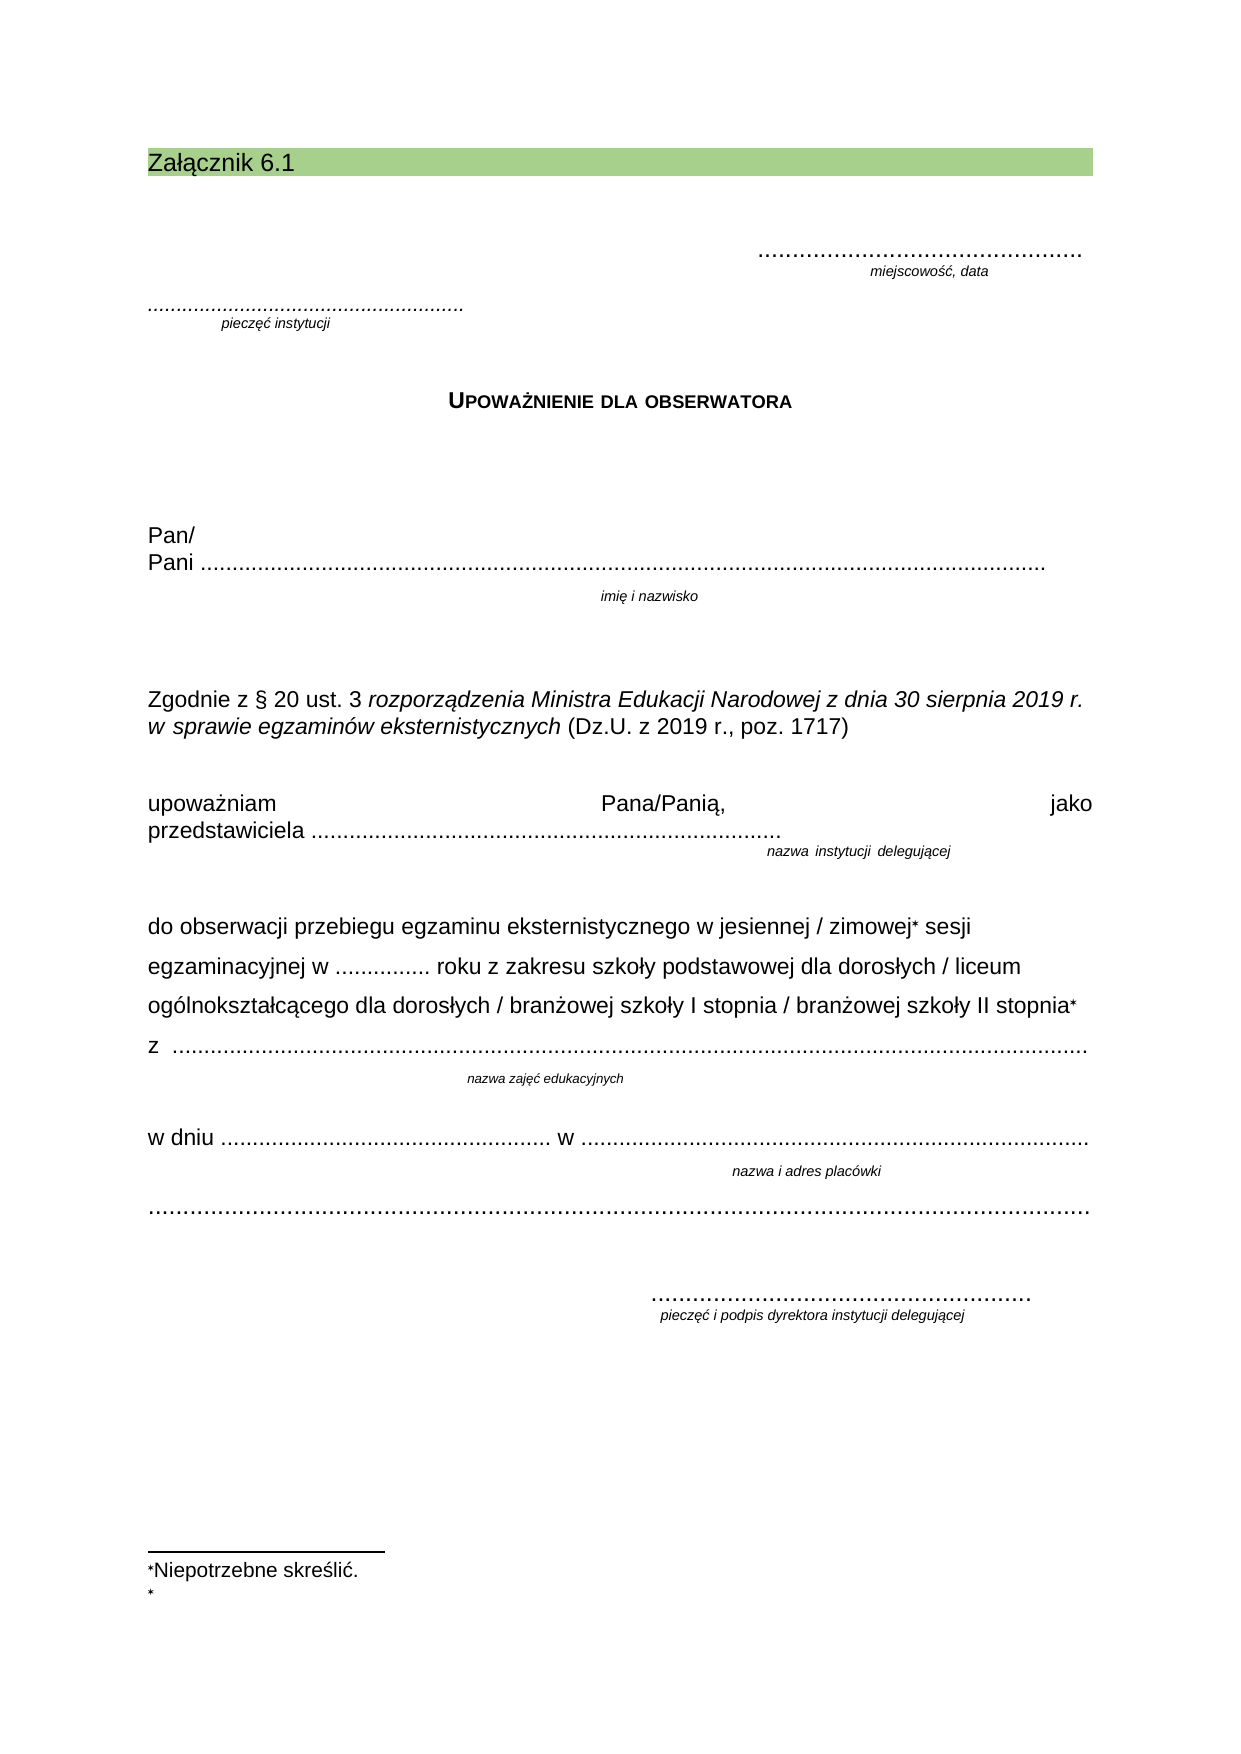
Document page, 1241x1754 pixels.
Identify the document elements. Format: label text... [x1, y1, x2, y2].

text upoważniam Pana/Panią, jako przedstawiciela .......................................................................... nazwa instytucji delegującej [148, 790, 1093, 901]
text Zgodnie z § 20 ust. 3 rozporządzenia Ministra Edukacji Narodowej z dnia 30 sierpnia 2019 r. w sprawie egzaminów eksternistycznych (Dz.U. z 2019 r., poz. 1717) [148, 686, 1093, 739]
text w dniu .................................................... w ................................................................................ [148, 1124, 1093, 1150]
text nazwa zajęć edukacyjnych [148, 1071, 1093, 1097]
text pieczęć instytucji [221, 315, 1093, 344]
text miejscowość, data [148, 263, 1093, 291]
text Pan/Pani ..................................................................................................................................... [148, 522, 1093, 575]
text ........................................................................................................................................ [148, 1191, 1093, 1220]
text imię i nazwisko [148, 588, 1093, 616]
text do obserwacji przebiegu egzaminu eksternistycznego w jesiennej / zimowej sesji egzaminacyjnej w ............... roku z zakresu szkoły podstawowej dla dorosłych / liceum ogólnokształcącego dla dorosłych / branżowej szkoły I stopnia / branżowej szkoły II stopnia z ................................................................................................................................................ [148, 913, 1093, 1058]
text nazwa i adres placówki [576, 1163, 1093, 1191]
text Załącznik 6.1 [148, 148, 1093, 176]
text Upoważnienie dla obserwatora [148, 387, 1093, 413]
text ....................................................... [148, 291, 1093, 315]
text pieczęć i podpis dyrektora instytucji delegującej [148, 1306, 1093, 1335]
text ....................................................... [590, 1278, 1093, 1306]
text ............................................... [148, 234, 1093, 263]
